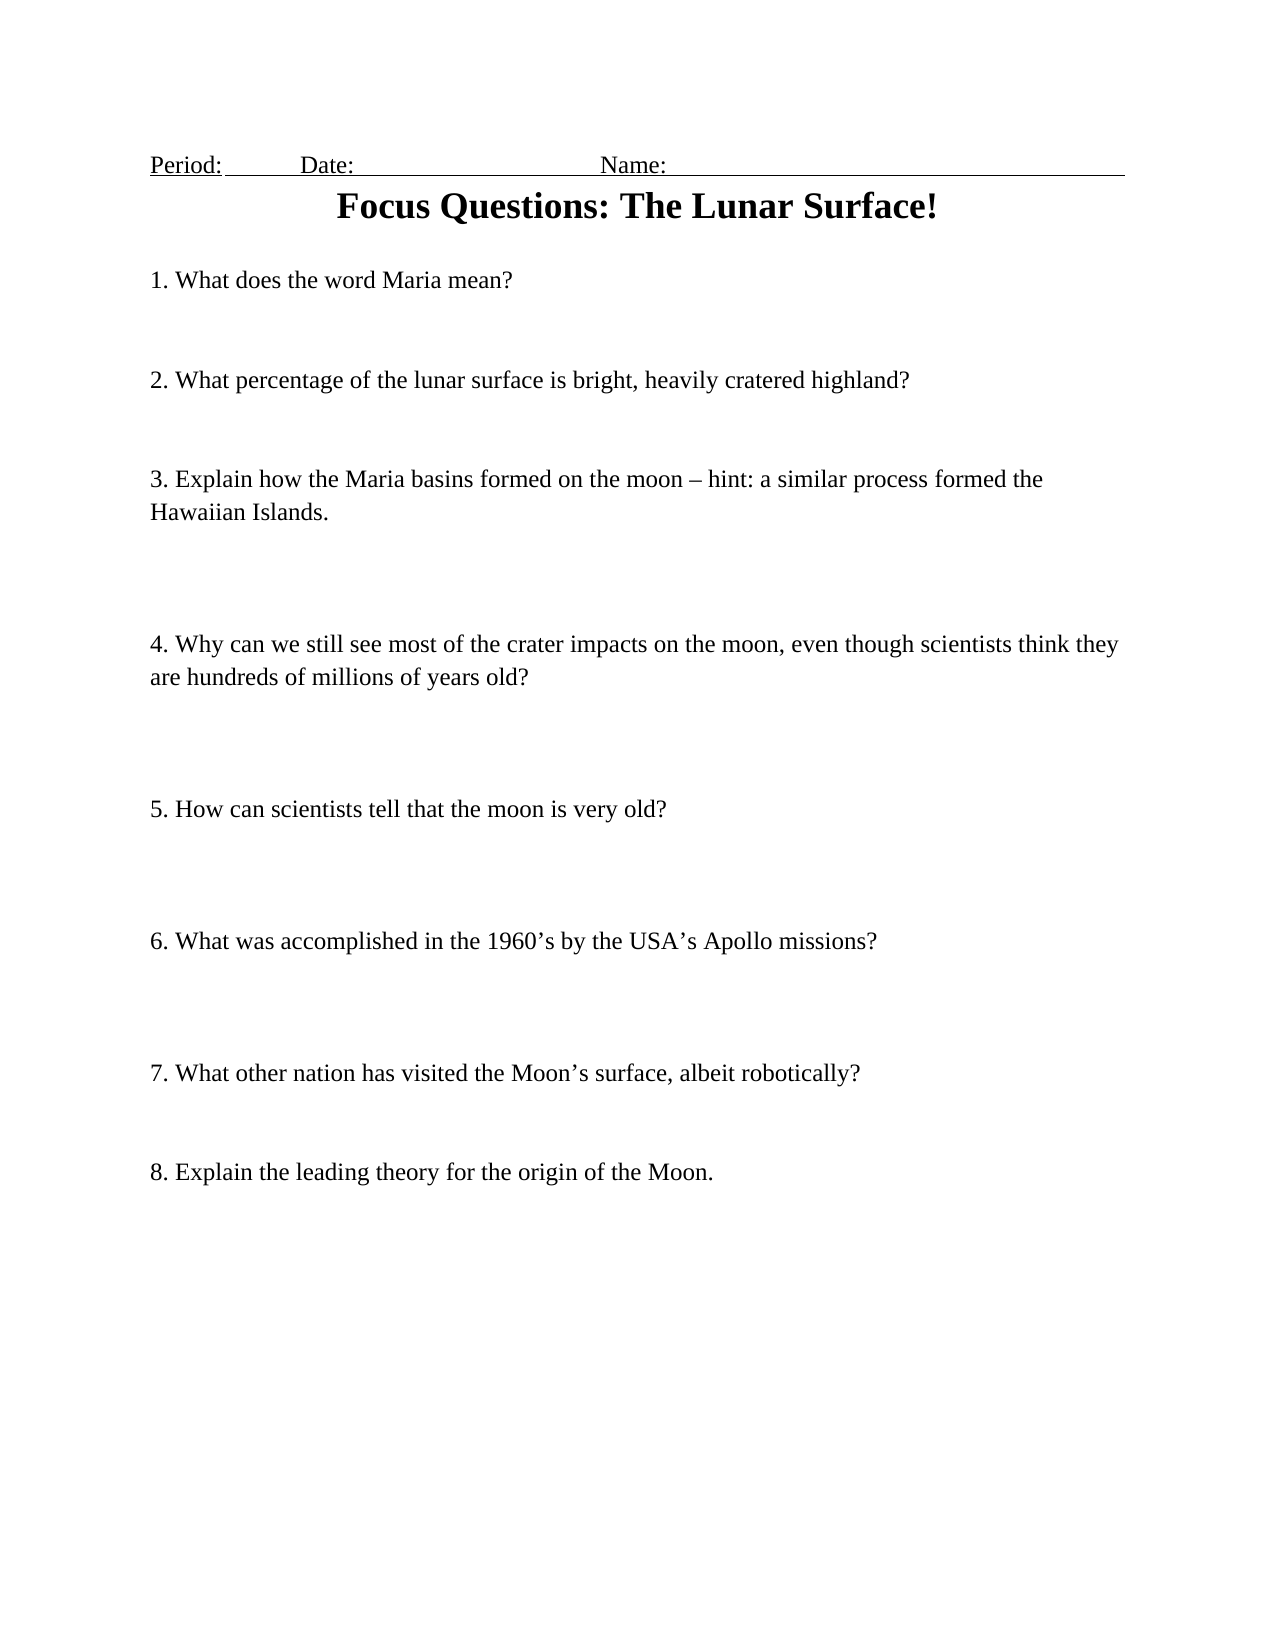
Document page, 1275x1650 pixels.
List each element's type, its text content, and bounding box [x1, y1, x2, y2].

text 3. Explain how the Maria basins formed on the moon – hint: a similar process formed the Hawaiian Islands. [150, 464, 1125, 526]
text 6. What was accomplished in the 1960’s by the USA’s Apollo missions? [150, 926, 1125, 955]
text 8. Explain the leading theory for the origin of the Moon. [150, 1157, 1125, 1186]
text 2. What percentage of the lunar surface is bright, heavily cratered highland? [150, 365, 1125, 393]
text Period: Date: Name: [150, 150, 1125, 179]
text 1. What does the word Maria mean? [150, 266, 1125, 294]
text Focus Questions: The Lunar Surface! [150, 183, 1125, 226]
text 7. What other nation has visited the Moon’s surface, albeit robotically? [150, 1058, 1125, 1087]
text 5. How can scientists tell that the moon is very old? [150, 794, 1125, 823]
text 4. Why can we still see most of the crater impacts on the moon, even though scientists think they are hundreds of millions of years old? [150, 629, 1125, 691]
